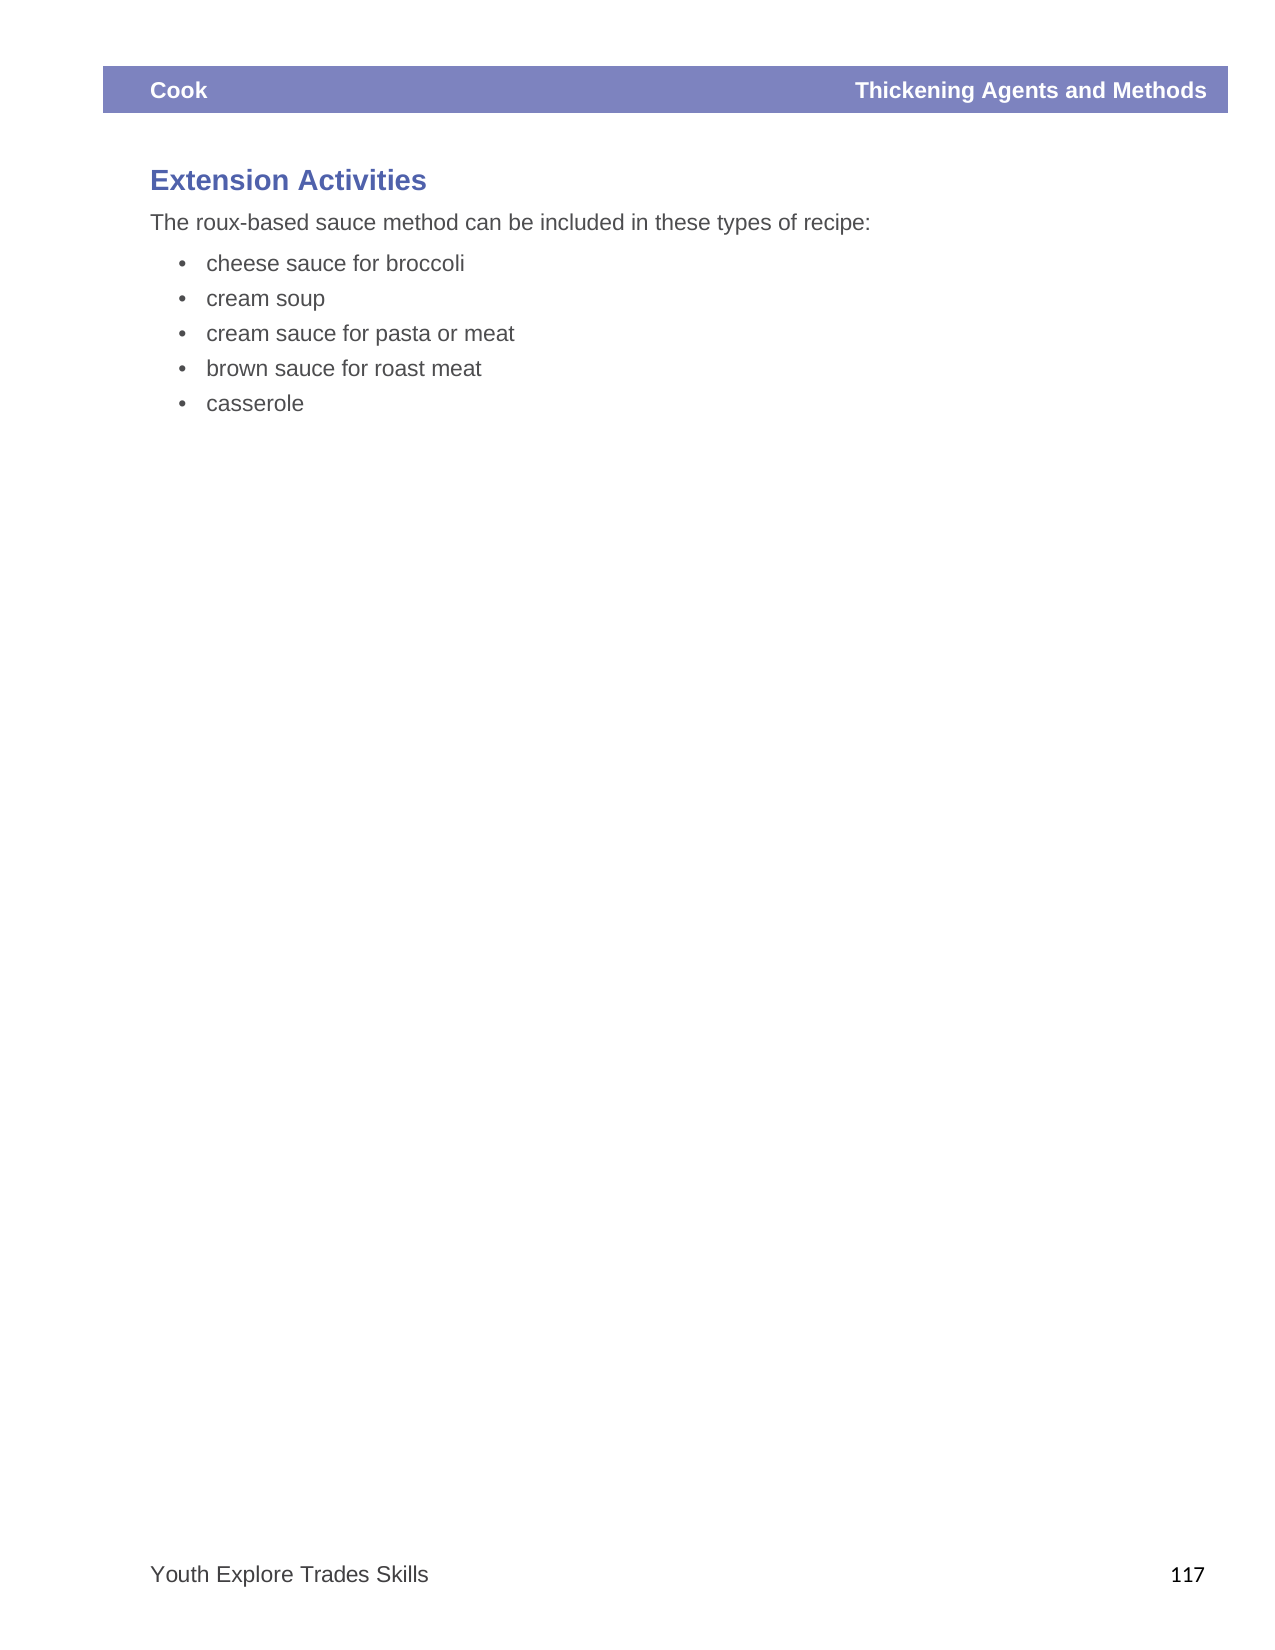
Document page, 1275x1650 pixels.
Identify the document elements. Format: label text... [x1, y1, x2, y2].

list cream sauce for pasta or meat [178, 319, 1239, 346]
subtitle Extension Activities [150, 162, 1239, 196]
list casserole [178, 389, 1239, 416]
list cheese sauce for broccoli [178, 249, 1239, 276]
text The roux-based sauce method can be included in these types of recipe: [150, 209, 1239, 235]
list brown sauce for roast meat [178, 354, 1239, 381]
list cream soup [178, 284, 1239, 311]
